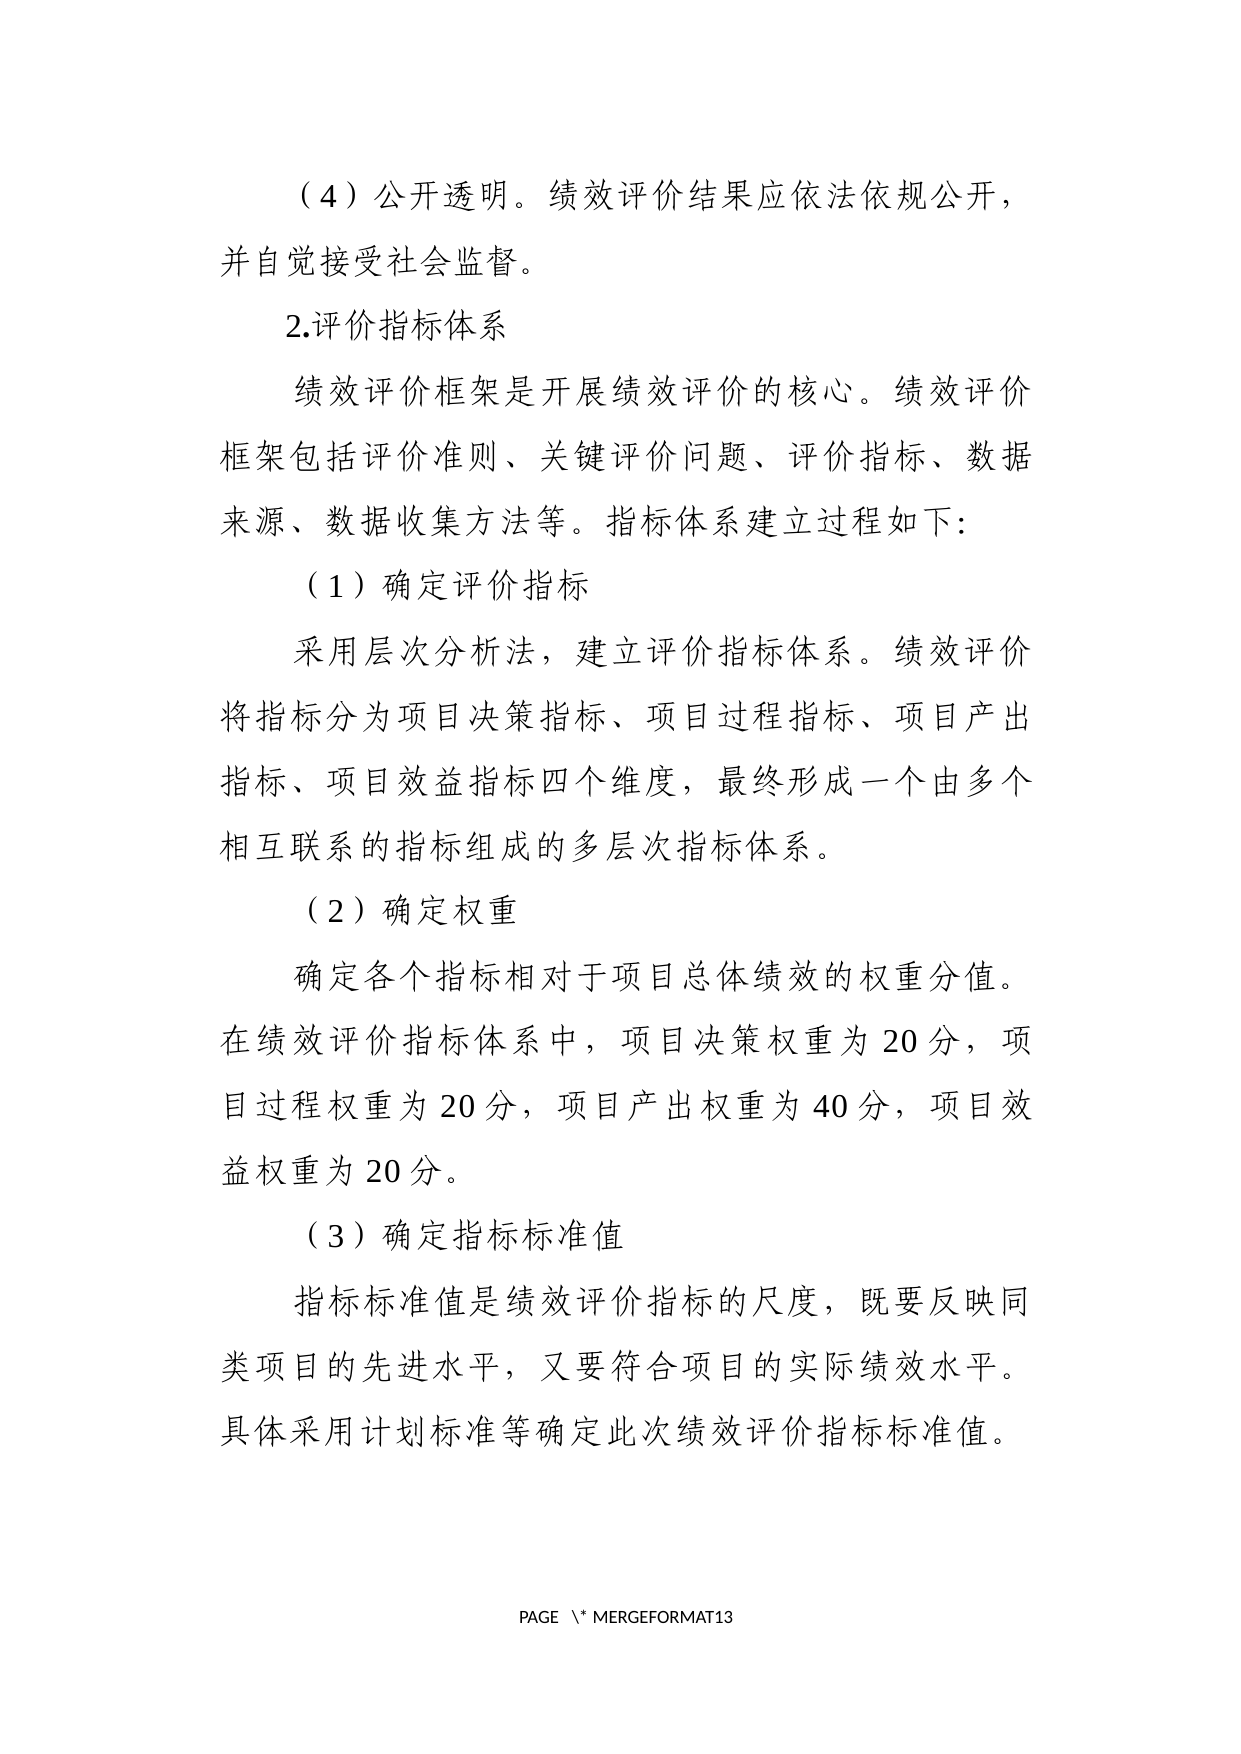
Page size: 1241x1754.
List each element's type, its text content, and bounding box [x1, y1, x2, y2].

text （1）确定评价指标 [218, 552, 1033, 617]
text 绩效评价框架是开展绩效评价的核心。绩效评价框架包括评价准则、关键评价问题、评价指标、数据来源、数据收集方法等。指标体系建立过程如下： [218, 357, 1033, 552]
title 2.评价指标体系 [218, 292, 1033, 357]
title （4）公开透明。绩效评价结果应依法依规公开，并自觉接受社会监督。 [218, 162, 1033, 292]
text （2）确定权重 [218, 877, 1033, 942]
text 指标标准值是绩效评价指标的尺度，既要反映同类项目的先进水平，又要符合项目的实际绩效水平。具体采用计划标准等确定此次绩效评价指标标准值。 [218, 1267, 1033, 1462]
text 采用层次分析法，建立评价指标体系。绩效评价将指标分为项目决策指标、项目过程指标、项目产出指标、项目效益指标四个维度，最终形成一个由多个相互联系的指标组成的多层次指标体系。 [218, 617, 1033, 877]
text 确定各个指标相对于项目总体绩效的权重分值。在绩效评价指标体系中，项目决策权重为20分，项目过程权重为20分，项目产出权重为40分，项目效益权重为20分。 [218, 942, 1033, 1202]
text （3）确定指标标准值 [218, 1202, 1033, 1267]
